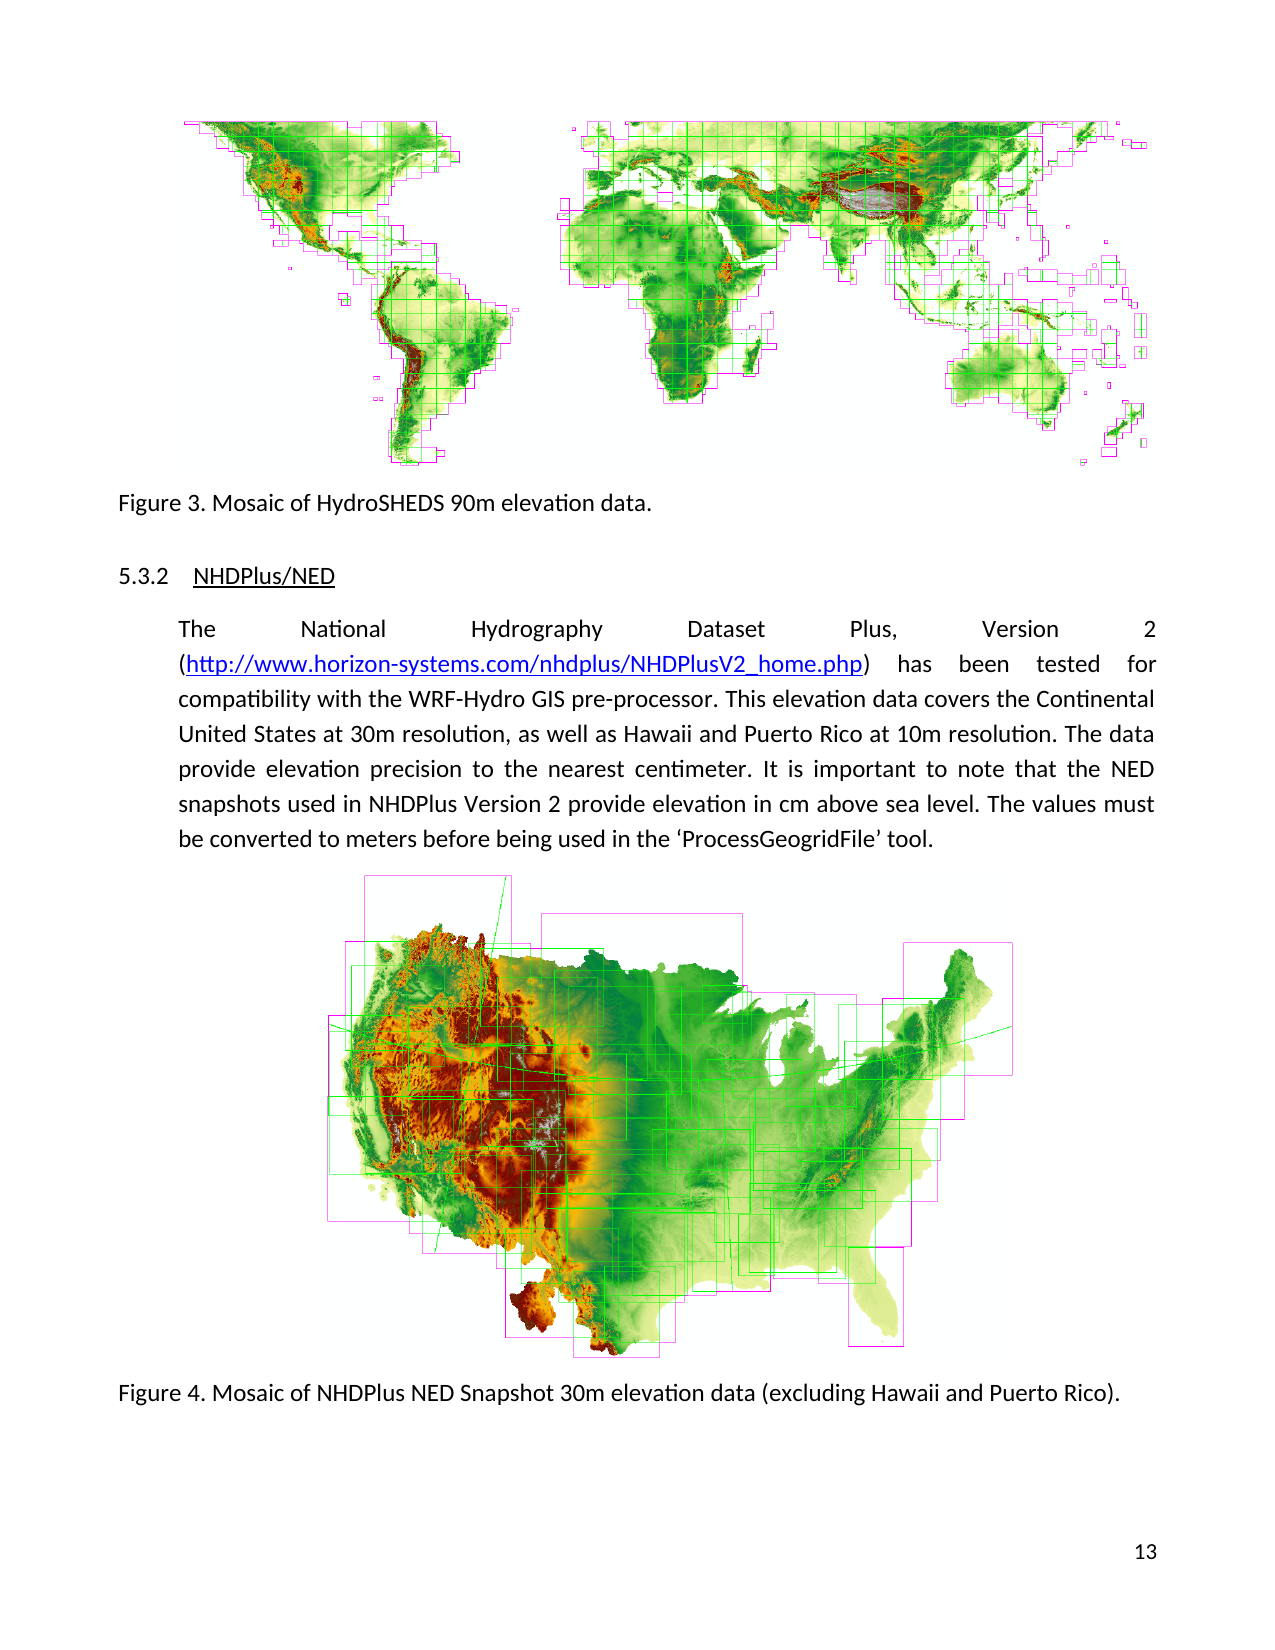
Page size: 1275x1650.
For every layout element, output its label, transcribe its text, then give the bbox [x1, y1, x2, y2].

picture [319, 871, 1016, 1361]
text The National Hydrography Dataset Plus, Version 2 (http://www.horizon-systems.com/nhdplus/NHDPlusV2_home.php) has been tested for compatibility with the WRF-Hydro GIS pre-processor. This elevation data covers the Continental United States at 30m resolution, as well as Hawaii and Puerto Rico at 10m resolution. The data provide elevation precision to the nearest centimeter. It is important to note that the NED snapshots used in NHDPlus Version 2 provide elevation in cm above sea level. The values must be converted to meters before being used in the ‘ProcessGeogridFile’ tool. [178, 613, 1157, 854]
picture [180, 118, 1155, 471]
subtitle NHDPlus/NED [118, 560, 1157, 590]
